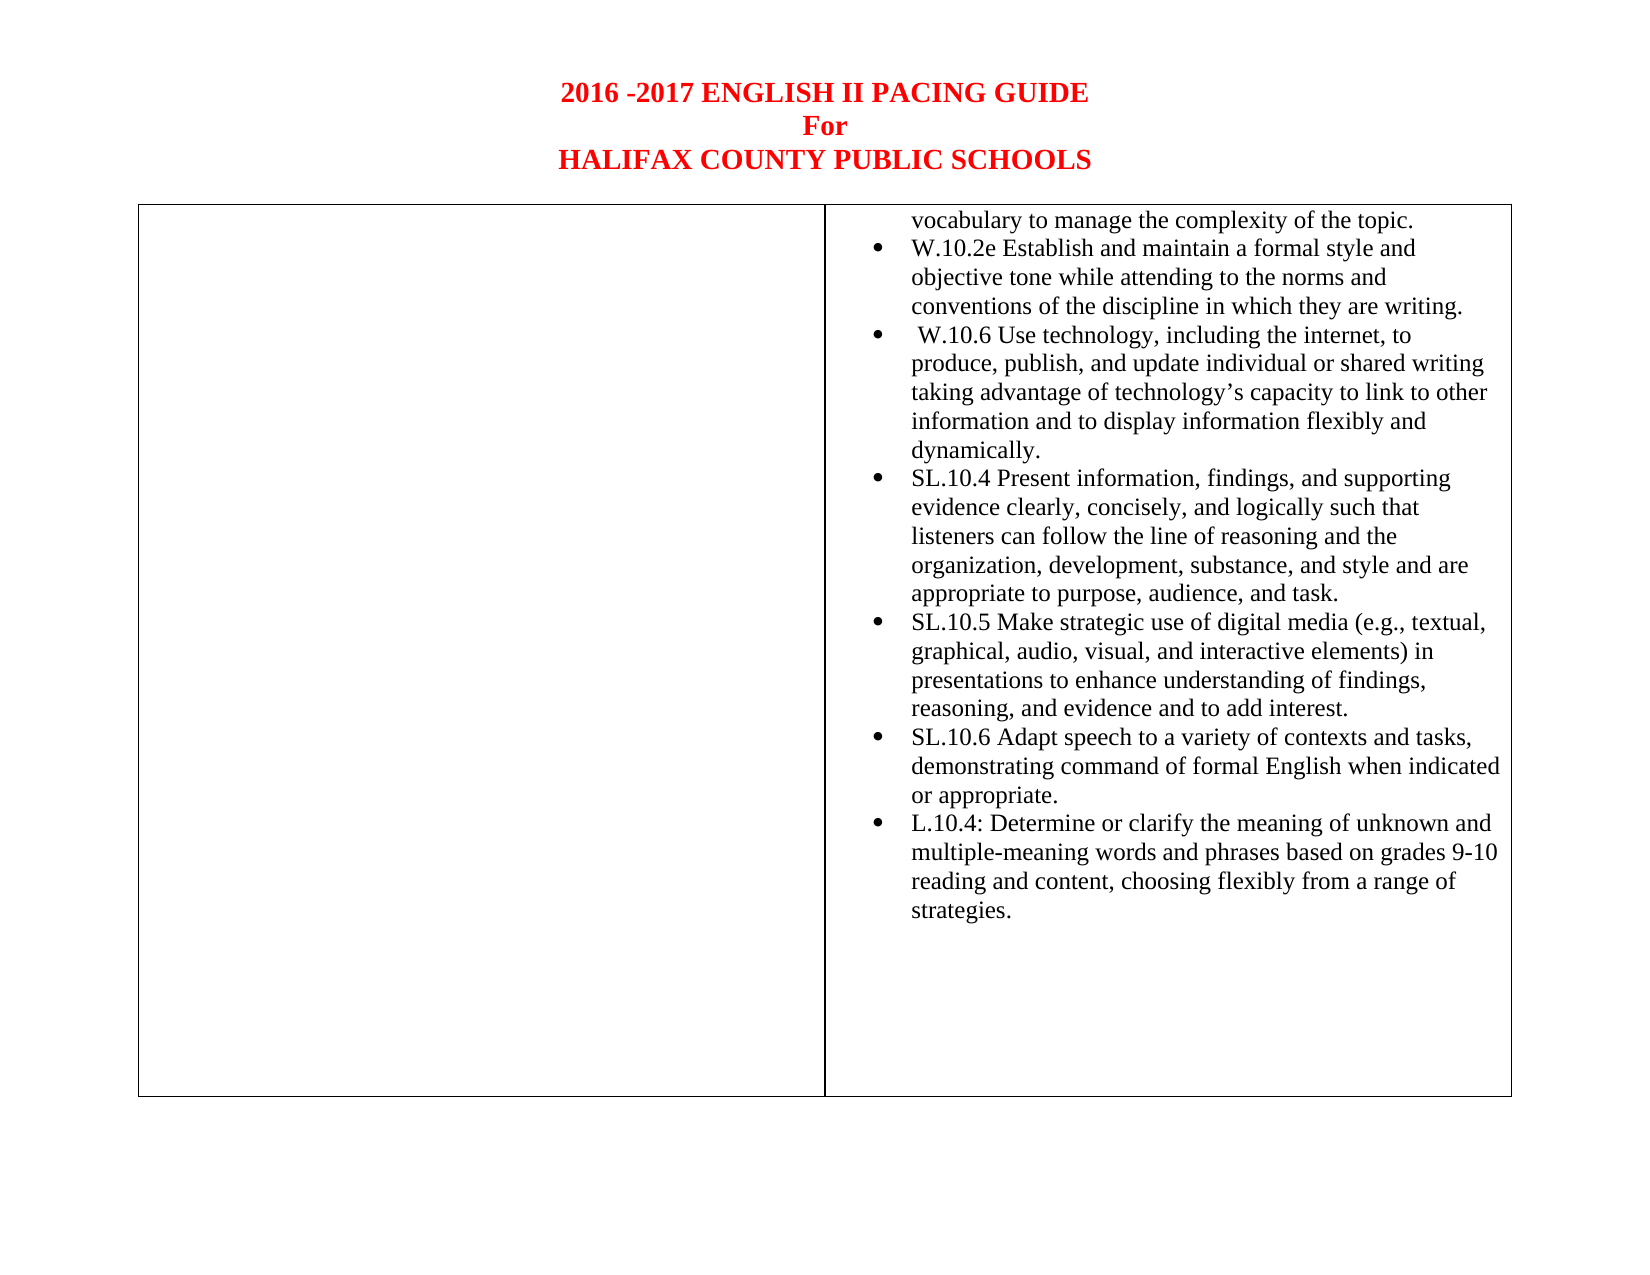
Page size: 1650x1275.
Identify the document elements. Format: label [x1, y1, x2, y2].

table_cell [139, 205, 824, 1096]
table_cell [826, 205, 1511, 1096]
